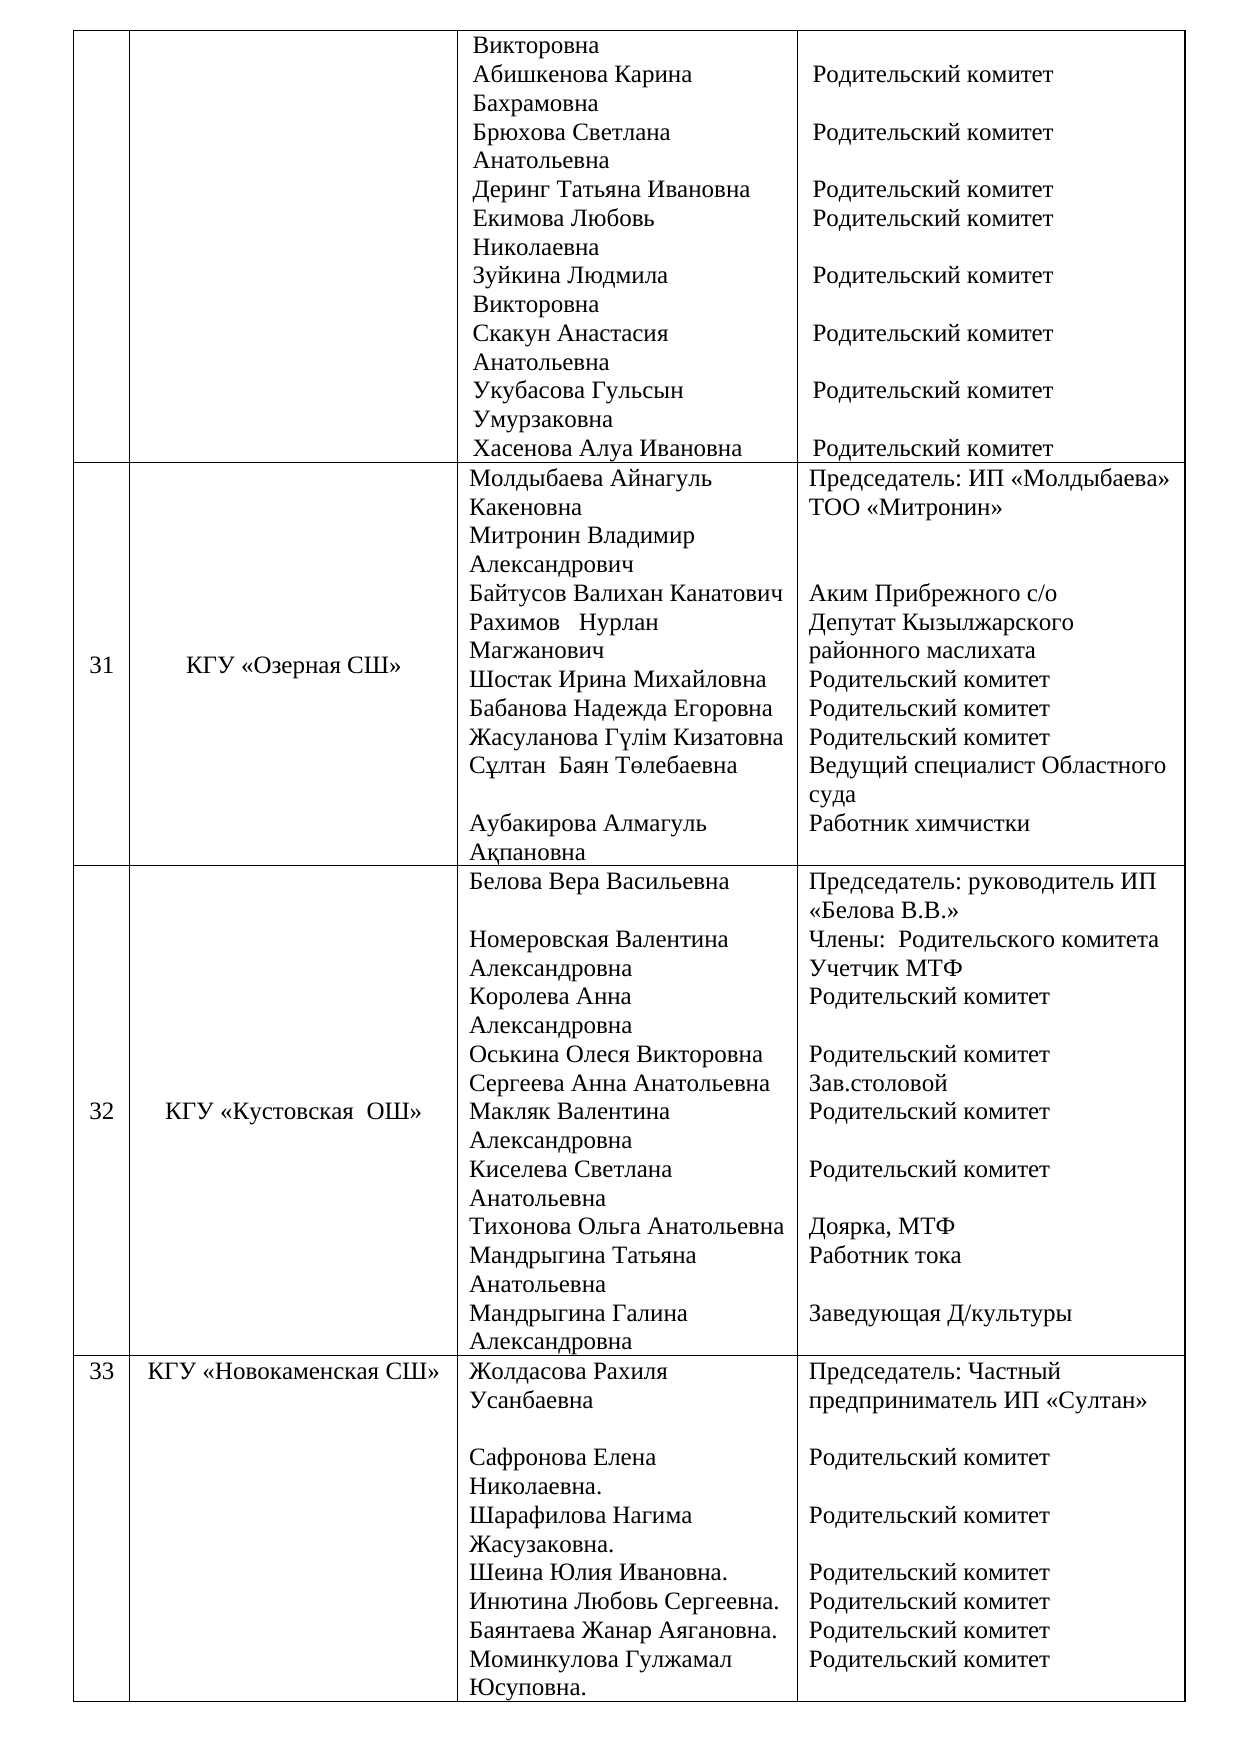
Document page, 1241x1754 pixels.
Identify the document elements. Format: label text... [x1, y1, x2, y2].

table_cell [458, 31, 797, 462]
table_cell Молдыбаева Айнагуль Какеновна Митронин Владимир Александрович Байтусов Валихан Канатович Рахимов Нурлан Магжанович Шостак Ирина Михайловна Бабанова Надежда Егоровна Жасуланова Гүлім Кизатовна Сұлтан Баян Төлебаевна Аубакирова Алмагуль Ақпановна [458, 463, 797, 865]
table_cell КГУ «Озерная СШ» [130, 463, 457, 865]
table_cell 30 [74, 31, 129, 462]
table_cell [798, 31, 1184, 462]
table_cell Председатель: ИП «Молдыбаева» ТОО «Митронин» Аким Прибрежного с/о Депутат Кызылжарского районного маслихата Родительский комитет Родительский комитет Родительский комитет Ведущий специалист Областного суда Работник химчистки [798, 463, 1184, 865]
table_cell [130, 1356, 457, 1701]
table_cell 32 [74, 866, 129, 1355]
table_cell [130, 31, 457, 462]
table_cell 33 [74, 1356, 129, 1701]
table_cell Председатель: руководитель ИП «Белова В.В.» Члены: Родительского комитета Учетчик МТФ Родительский комитет Родительский комитет Зав.столовой Родительский комитет Родительский комитет Доярка, МТФ Работник тока Заведующая Д/культуры [798, 866, 1184, 1355]
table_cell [458, 1356, 797, 1701]
table_cell КГУ «Кустовская ОШ» [130, 866, 457, 1355]
table_cell 31 [74, 463, 129, 865]
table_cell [798, 1356, 1184, 1701]
table_cell Белова Вера Васильевна Номеровская Валентина Александровна Королева Анна Александровна Оськина Олеся Викторовна Сергеева Анна Анатольевна Макляк Валентина Александровна Киселева Светлана Анатольевна Тихонова Ольга Анатольевна Мандрыгина Татьяна Анатольевна Мандрыгина Галина Александровна [458, 866, 797, 1355]
